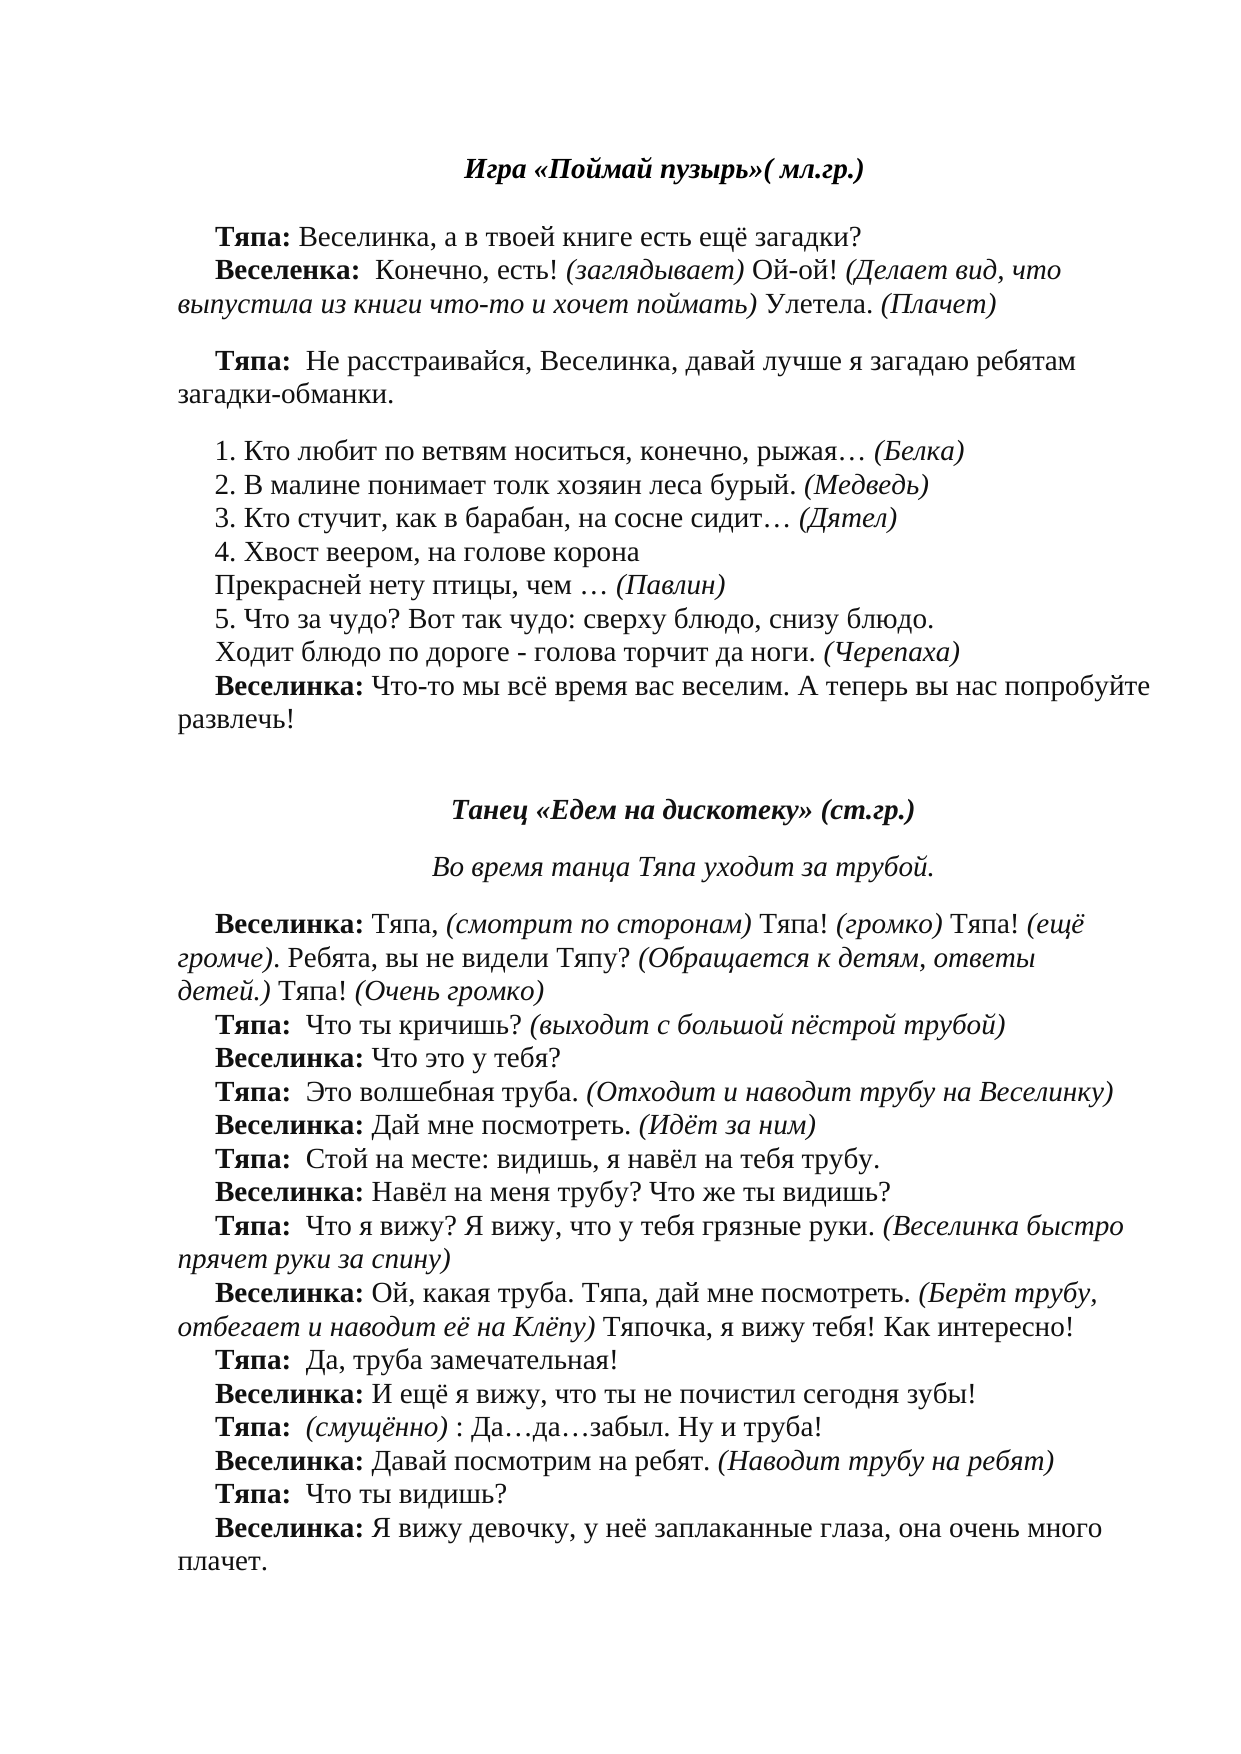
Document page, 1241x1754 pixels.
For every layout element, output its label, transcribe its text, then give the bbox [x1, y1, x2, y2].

text 3. Кто стучит, как в барабан, на сосне сидит… (Дятел) [177, 500, 1152, 534]
text Веселинка: Ой, какая труба. Тяпа, дай мне посмотреть. (Берёт трубу, отбегает и наводит её на Клёпу) Тяпочка, я вижу тебя! Как интересно! [177, 1275, 1152, 1342]
text Тяпа: Веселинка, а в твоей книге есть ещё загадки? [177, 219, 1152, 252]
text 5. Что за чудо? Вот так чудо: сверху блюдо, снизу блюдо. [177, 601, 1152, 634]
text Веселинка: Дай мне посмотреть. (Идёт за ним) [177, 1107, 1152, 1141]
text Тяпа: Стой на месте: видишь, я навёл на тебя трубу. [177, 1141, 1152, 1174]
text Веселинка: Навёл на меня трубу? Что же ты видишь? [177, 1174, 1152, 1208]
text Веселинка: Тяпа, (смотрит по сторонам) Тяпа! (громко) Тяпа! (ещё громче). Ребята, вы не видели Тяпу? (Обращается к детям, ответы детей.) Тяпа! (Очень громко) [177, 906, 1152, 1007]
text Тяпа: Не расстраивайся, Веселинка, давай лучше я загадаю ребятам загадки-обманки. [177, 343, 1152, 410]
text Тяпа: Что я вижу? Я вижу, что у тебя грязные руки. (Веселинка быстро прячет руки за спину) [177, 1208, 1152, 1275]
text 2. В малине понимает толк хозяин леса бурый. (Медведь) [177, 467, 1152, 500]
text Тяпа: Это волшебная труба. (Отходит и наводит трубу на Веселинку) [177, 1074, 1152, 1107]
text Веселенка: Конечно, есть! (заглядывает) Ой-ой! (Делает вид, что выпустила из книги что-то и хочет поймать) Улетела. (Плачет) [177, 252, 1152, 319]
text Веселинка: Я вижу девочку, у неё заплаканные глаза, она очень много плачет. [177, 1510, 1152, 1577]
text Тяпа: Что ты видишь? [177, 1476, 1152, 1510]
text Веселинка: Что-то мы всё время вас веселим. А теперь вы нас попробуйте развлечь! [177, 668, 1152, 735]
text Во время танца Тяпа уходит за трубой. [177, 849, 1152, 883]
text Веселинка: И ещё я вижу, что ты не почистил сегодня зубы! [177, 1376, 1152, 1409]
text Танец «Едем на дискотеку» (ст.гр.) [177, 792, 1152, 826]
text Тяпа: Да, труба замечательная! [177, 1342, 1152, 1376]
text Веселинка: Что это у тебя? [177, 1040, 1152, 1074]
text Игра «Поймай пузырь»( мл.гр.) [177, 152, 1152, 185]
text Ходит блюдо по дороге - голова торчит да ноги. (Черепаха) [177, 634, 1152, 668]
text Веселинка: Давай посмотрим на ребят. (Наводит трубу на ребят) [177, 1443, 1152, 1476]
text 4. Хвост веером, на голове корона [177, 534, 1152, 567]
text Тяпа: (смущённо) : Да…да…забыл. Ну и труба! [177, 1409, 1152, 1443]
text Прекрасней нету птицы, чем … (Павлин) [177, 567, 1152, 601]
text Тяпа: Что ты кричишь? (выходит с большой пёстрой трубой) [177, 1007, 1152, 1040]
text 1. Кто любит по ветвям носиться, конечно, рыжая… (Белка) [177, 433, 1152, 467]
